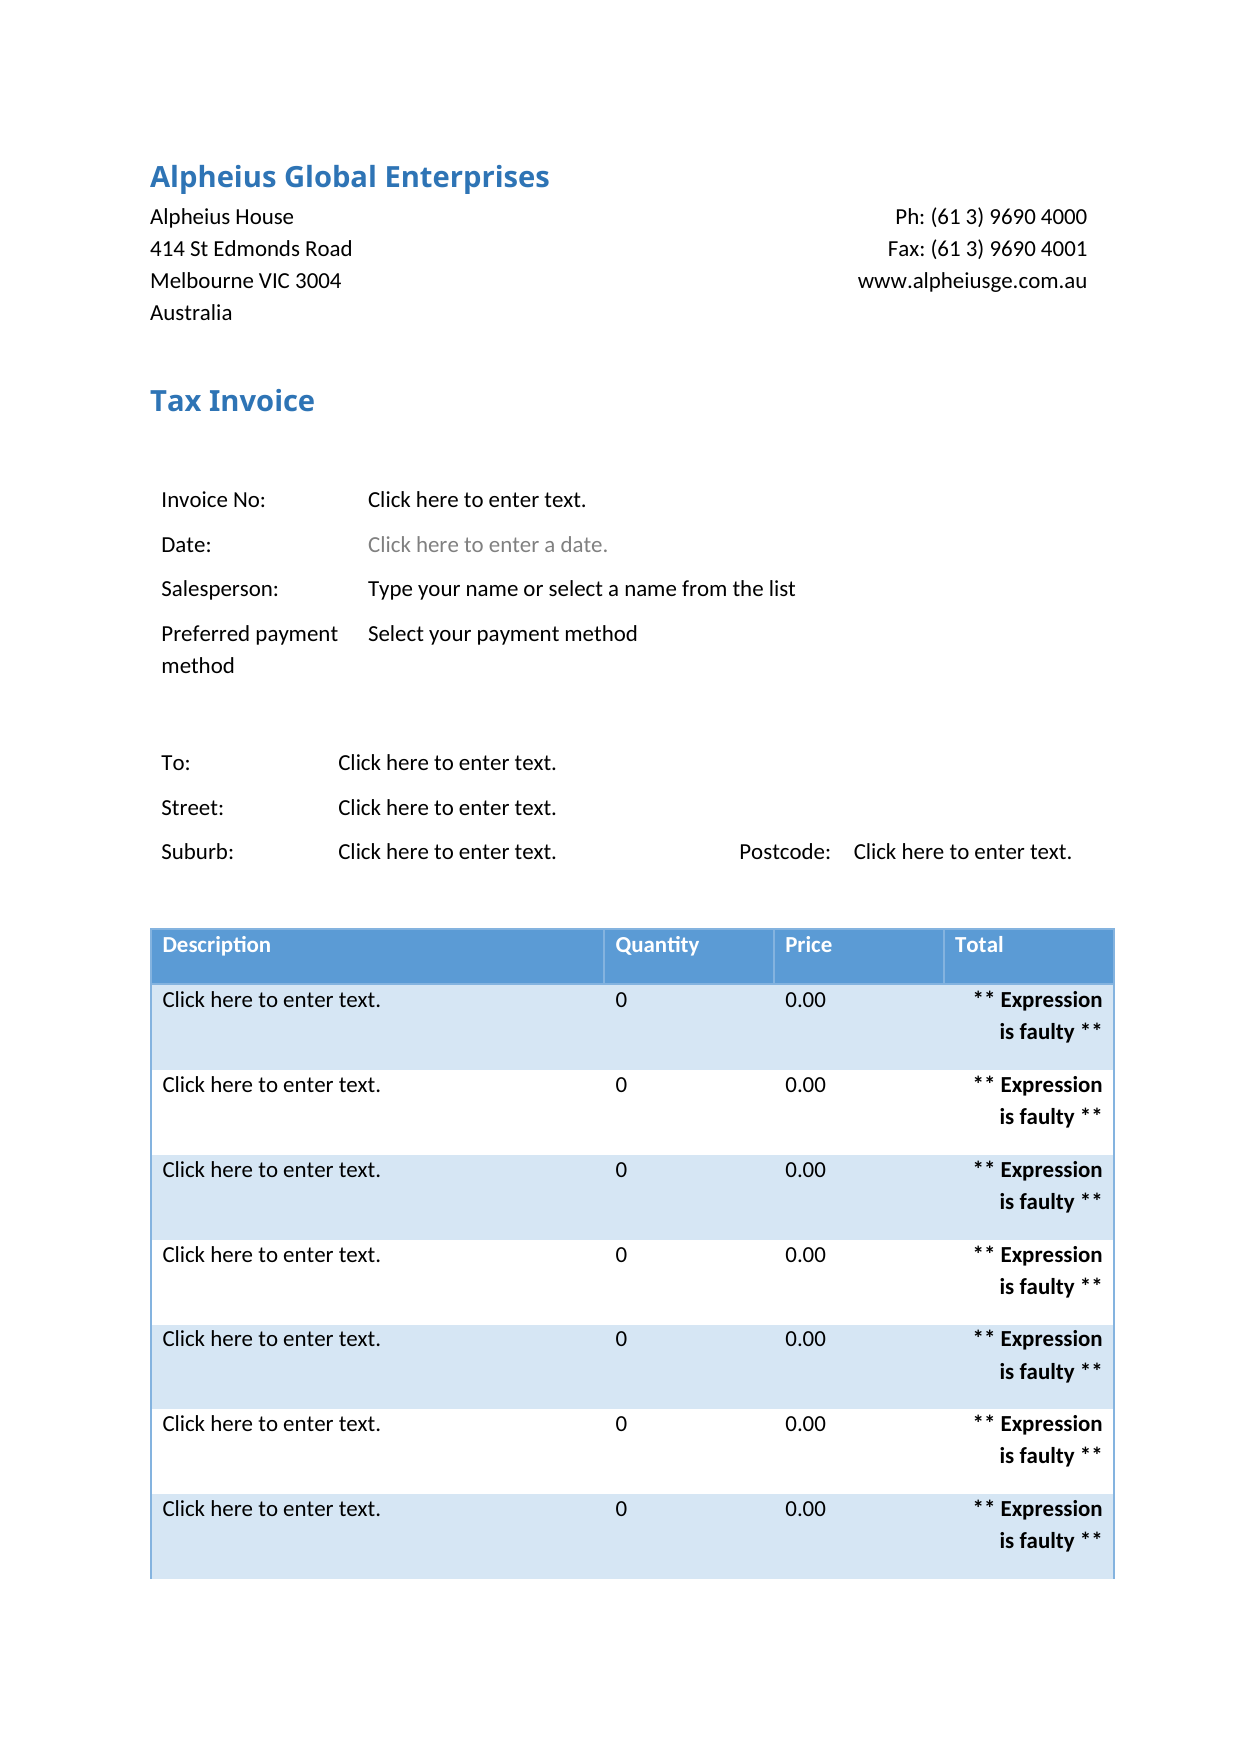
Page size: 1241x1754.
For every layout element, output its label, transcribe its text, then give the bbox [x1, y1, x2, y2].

table_cell 0.00 [944, 1070, 1113, 1155]
table_cell 0.00 [944, 1240, 1113, 1324]
table_header Quantity [605, 930, 773, 983]
table_cell Salesperson: [150, 568, 357, 612]
table_header Invoice No: [150, 479, 357, 524]
table_header Description [152, 930, 603, 983]
table_cell 0.00 [944, 985, 1113, 1070]
table_cell Street: [150, 786, 327, 831]
subtitle Alpheius Global Enterprises [150, 156, 1090, 196]
text 414 St Edmonds Road Fax: (61 3) 9690 4001 [150, 234, 1090, 262]
table_cell 0.00 [944, 1410, 1113, 1494]
table_header To: [150, 742, 327, 786]
text Melbourne VIC 3004 www.alpheiusge.com.au [150, 266, 1090, 294]
table_cell 0.00 [944, 1494, 1113, 1579]
table_cell Suburb: [150, 831, 327, 875]
text Australia [150, 298, 1090, 326]
table_cell Postcode: [709, 831, 842, 875]
table_cell Date: [150, 524, 357, 568]
table_cell Preferred payment method [150, 613, 357, 689]
table_header Price [775, 930, 943, 983]
table_cell 0.00 [944, 1325, 1113, 1409]
table_header Total [945, 930, 1113, 983]
text Alpheius House Ph: (61 3) 9690 4000 [150, 202, 1090, 230]
subtitle Tax Invoice [150, 381, 1090, 420]
table_cell 0.00 [944, 1155, 1113, 1240]
